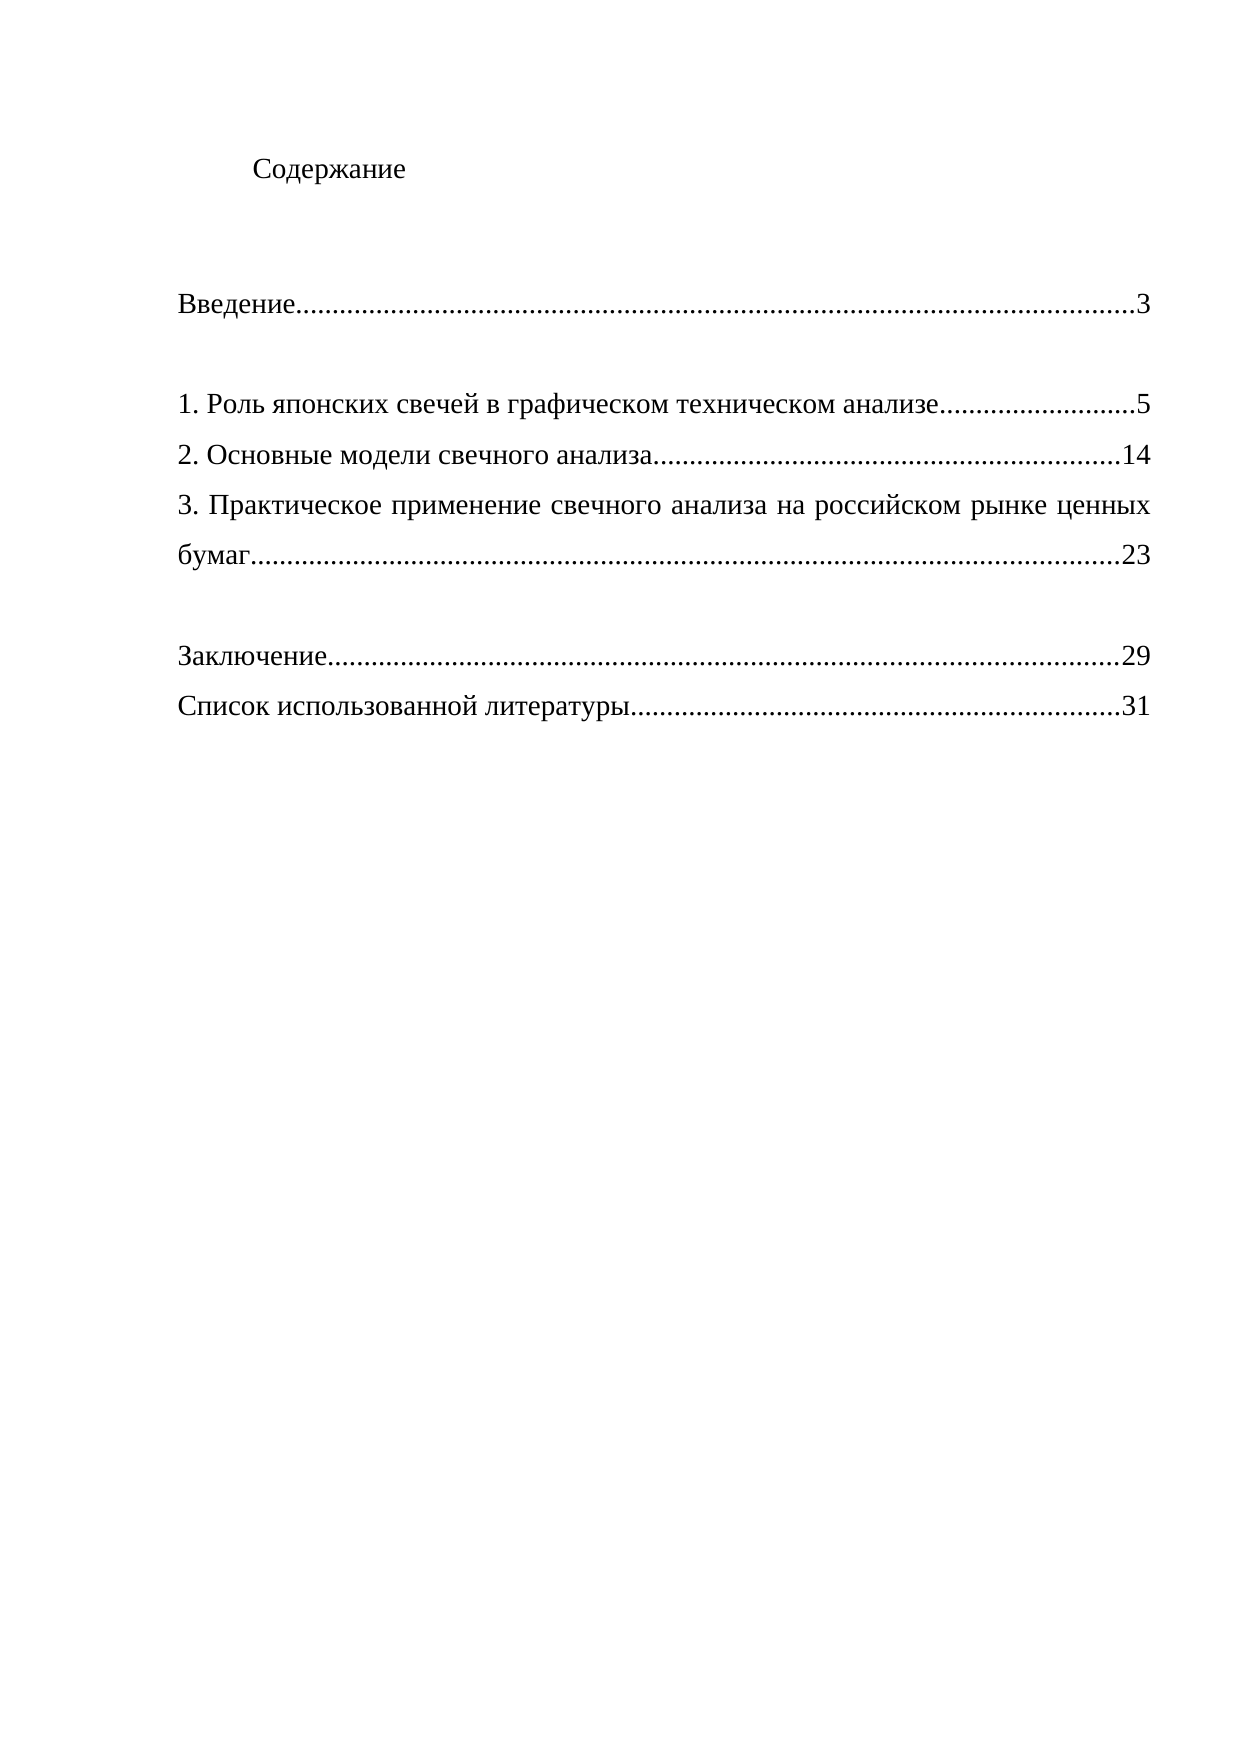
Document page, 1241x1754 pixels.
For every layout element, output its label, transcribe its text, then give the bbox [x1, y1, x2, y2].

text 1. Роль японских свечей в графическом техническом анализе 5 [177, 386, 1152, 420]
text Содержание [177, 152, 1152, 185]
text Заключение 29 [177, 638, 1152, 672]
text Введение 3 [177, 286, 1152, 319]
text 2. Основные модели свечного анализа 14 [177, 437, 1152, 470]
text Список использованной литературы 31 [177, 688, 1152, 722]
text 3. Практическое применение свечного анализа на российском рынке ценных бумаг 23 [177, 487, 1152, 571]
